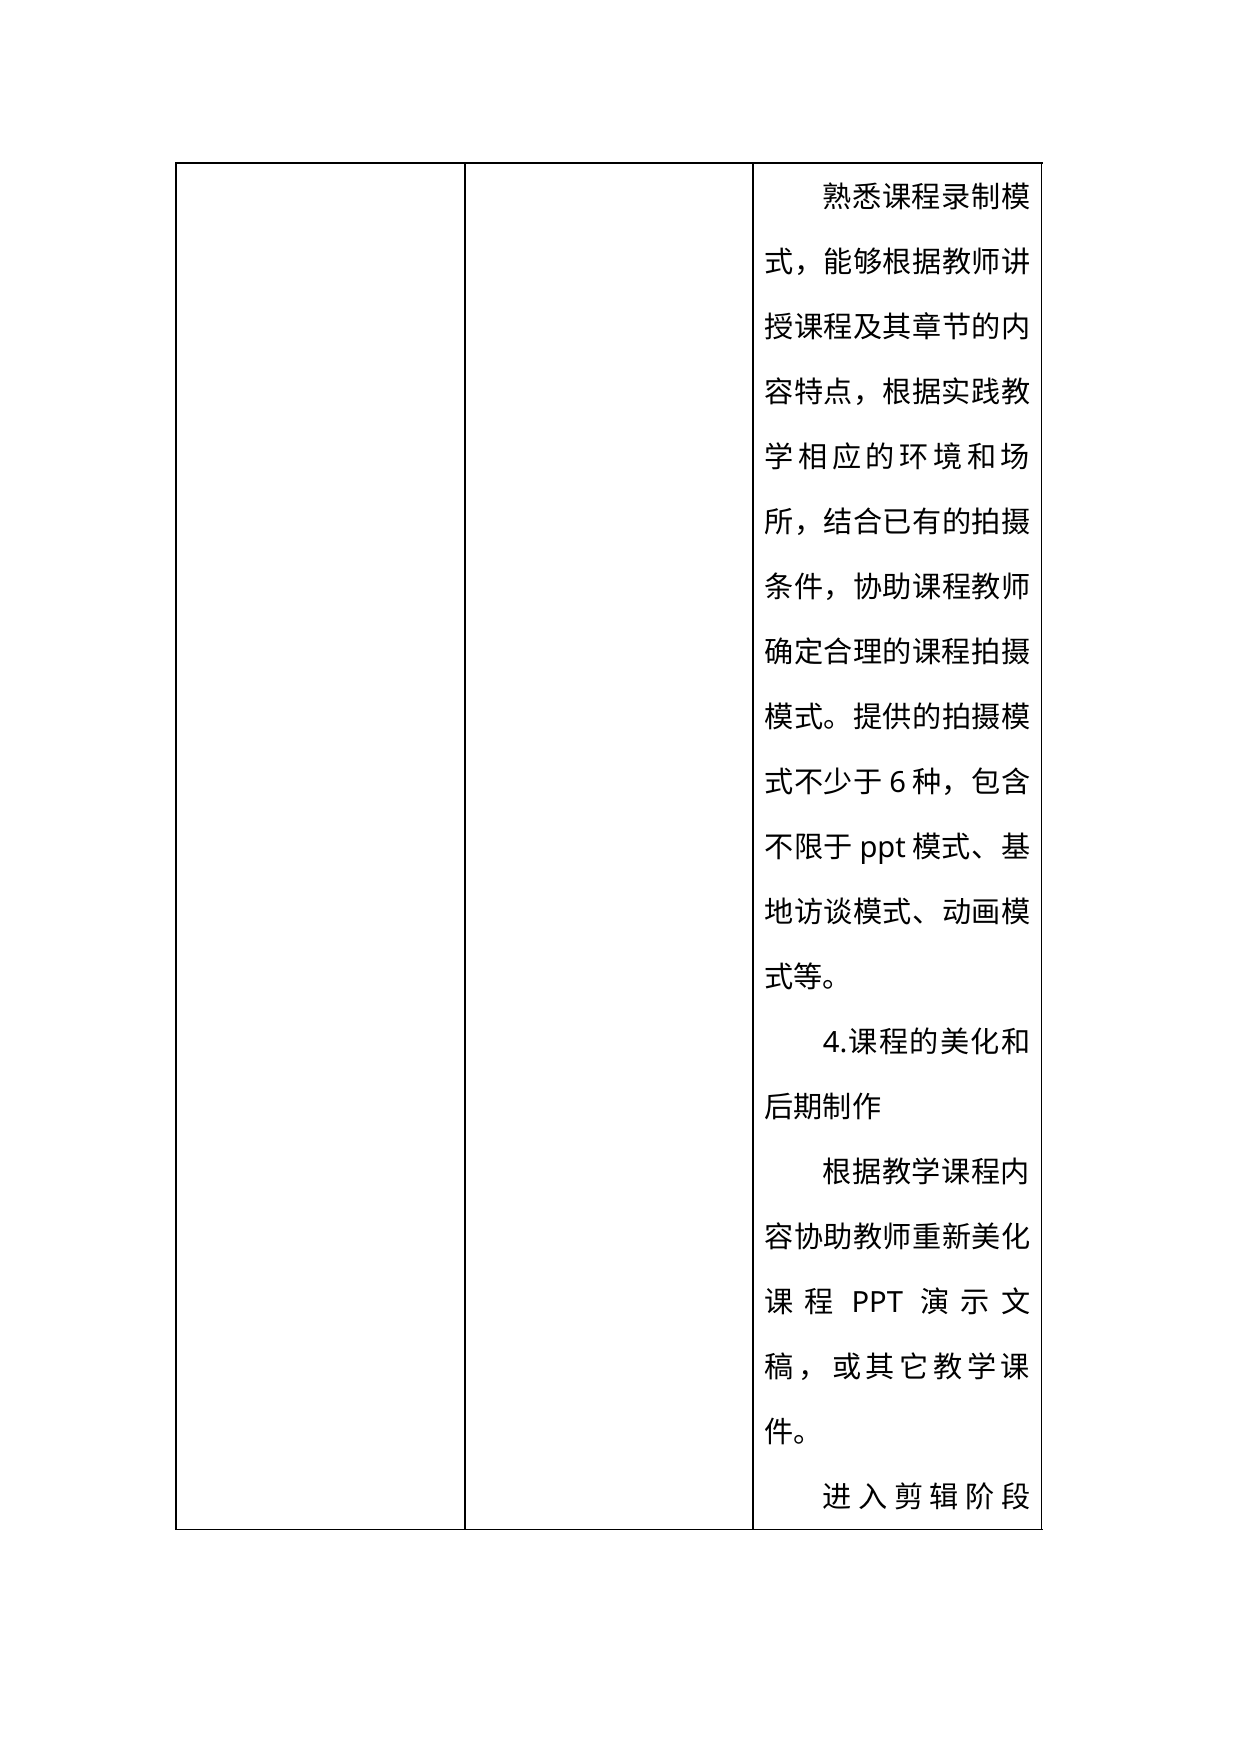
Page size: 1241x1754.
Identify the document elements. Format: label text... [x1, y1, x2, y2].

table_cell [754, 164, 1041, 1528]
table_cell 1 [177, 164, 464, 1528]
table_cell [466, 164, 752, 1528]
